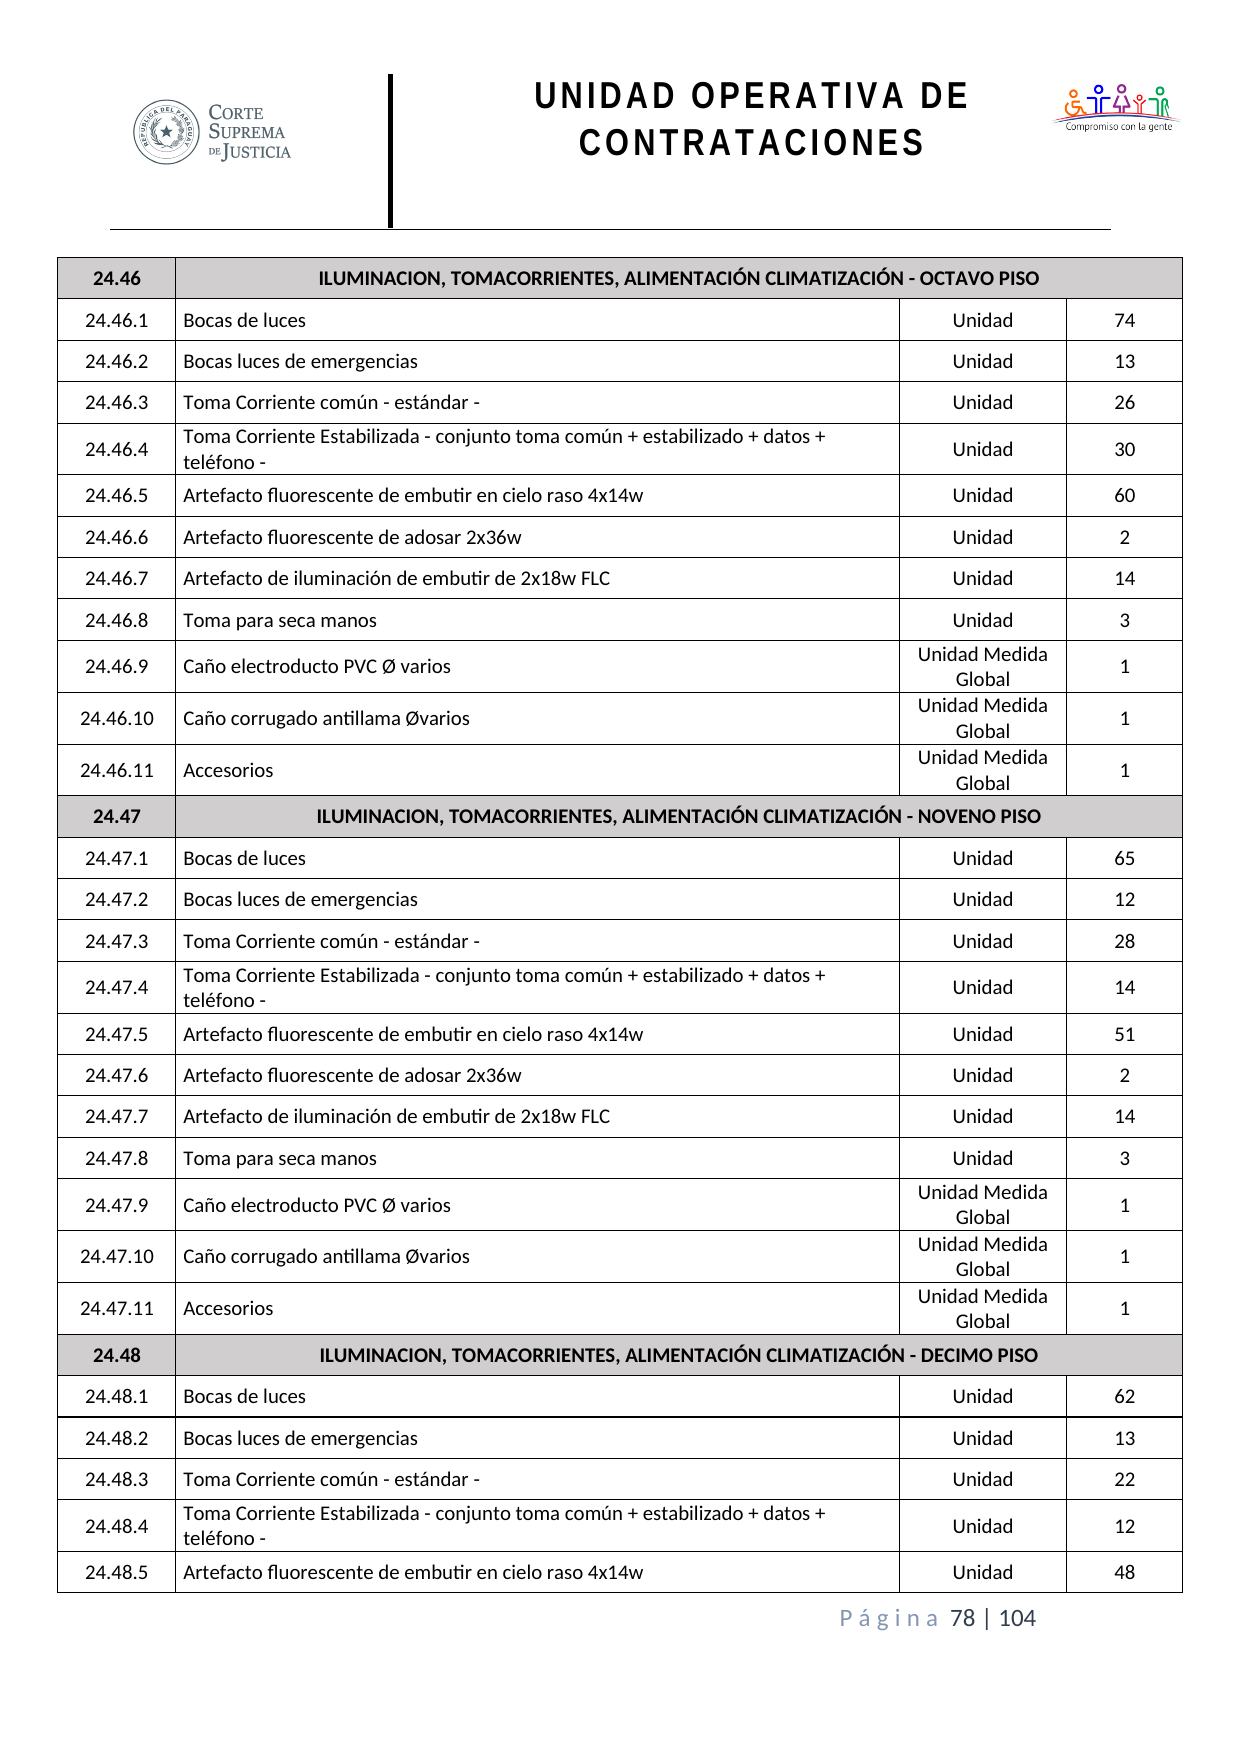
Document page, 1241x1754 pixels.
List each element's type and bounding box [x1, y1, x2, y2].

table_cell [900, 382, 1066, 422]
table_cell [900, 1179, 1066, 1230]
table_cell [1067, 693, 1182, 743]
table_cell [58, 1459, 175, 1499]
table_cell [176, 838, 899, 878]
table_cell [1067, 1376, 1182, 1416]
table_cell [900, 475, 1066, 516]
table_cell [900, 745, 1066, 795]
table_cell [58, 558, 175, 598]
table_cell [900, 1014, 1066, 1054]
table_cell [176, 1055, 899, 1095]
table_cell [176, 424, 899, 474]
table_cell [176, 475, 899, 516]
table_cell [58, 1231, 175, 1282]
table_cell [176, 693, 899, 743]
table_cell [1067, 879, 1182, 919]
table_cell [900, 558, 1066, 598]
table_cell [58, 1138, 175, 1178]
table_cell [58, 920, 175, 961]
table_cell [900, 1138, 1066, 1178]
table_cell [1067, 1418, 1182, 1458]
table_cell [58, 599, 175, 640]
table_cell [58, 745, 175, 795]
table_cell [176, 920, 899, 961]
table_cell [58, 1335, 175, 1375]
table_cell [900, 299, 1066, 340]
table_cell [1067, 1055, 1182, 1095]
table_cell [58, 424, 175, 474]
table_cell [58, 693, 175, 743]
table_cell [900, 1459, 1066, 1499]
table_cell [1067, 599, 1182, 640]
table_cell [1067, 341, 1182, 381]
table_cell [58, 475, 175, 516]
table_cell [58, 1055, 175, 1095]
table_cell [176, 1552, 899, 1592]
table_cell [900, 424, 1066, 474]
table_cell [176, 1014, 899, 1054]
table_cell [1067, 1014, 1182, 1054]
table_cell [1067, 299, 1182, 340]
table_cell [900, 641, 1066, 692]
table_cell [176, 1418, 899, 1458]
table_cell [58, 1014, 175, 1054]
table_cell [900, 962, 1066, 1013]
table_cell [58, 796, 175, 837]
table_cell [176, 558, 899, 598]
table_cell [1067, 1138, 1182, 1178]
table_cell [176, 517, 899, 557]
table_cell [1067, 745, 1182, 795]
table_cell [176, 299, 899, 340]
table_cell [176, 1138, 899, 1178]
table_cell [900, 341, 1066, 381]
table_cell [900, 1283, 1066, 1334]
picture [1050, 81, 1183, 132]
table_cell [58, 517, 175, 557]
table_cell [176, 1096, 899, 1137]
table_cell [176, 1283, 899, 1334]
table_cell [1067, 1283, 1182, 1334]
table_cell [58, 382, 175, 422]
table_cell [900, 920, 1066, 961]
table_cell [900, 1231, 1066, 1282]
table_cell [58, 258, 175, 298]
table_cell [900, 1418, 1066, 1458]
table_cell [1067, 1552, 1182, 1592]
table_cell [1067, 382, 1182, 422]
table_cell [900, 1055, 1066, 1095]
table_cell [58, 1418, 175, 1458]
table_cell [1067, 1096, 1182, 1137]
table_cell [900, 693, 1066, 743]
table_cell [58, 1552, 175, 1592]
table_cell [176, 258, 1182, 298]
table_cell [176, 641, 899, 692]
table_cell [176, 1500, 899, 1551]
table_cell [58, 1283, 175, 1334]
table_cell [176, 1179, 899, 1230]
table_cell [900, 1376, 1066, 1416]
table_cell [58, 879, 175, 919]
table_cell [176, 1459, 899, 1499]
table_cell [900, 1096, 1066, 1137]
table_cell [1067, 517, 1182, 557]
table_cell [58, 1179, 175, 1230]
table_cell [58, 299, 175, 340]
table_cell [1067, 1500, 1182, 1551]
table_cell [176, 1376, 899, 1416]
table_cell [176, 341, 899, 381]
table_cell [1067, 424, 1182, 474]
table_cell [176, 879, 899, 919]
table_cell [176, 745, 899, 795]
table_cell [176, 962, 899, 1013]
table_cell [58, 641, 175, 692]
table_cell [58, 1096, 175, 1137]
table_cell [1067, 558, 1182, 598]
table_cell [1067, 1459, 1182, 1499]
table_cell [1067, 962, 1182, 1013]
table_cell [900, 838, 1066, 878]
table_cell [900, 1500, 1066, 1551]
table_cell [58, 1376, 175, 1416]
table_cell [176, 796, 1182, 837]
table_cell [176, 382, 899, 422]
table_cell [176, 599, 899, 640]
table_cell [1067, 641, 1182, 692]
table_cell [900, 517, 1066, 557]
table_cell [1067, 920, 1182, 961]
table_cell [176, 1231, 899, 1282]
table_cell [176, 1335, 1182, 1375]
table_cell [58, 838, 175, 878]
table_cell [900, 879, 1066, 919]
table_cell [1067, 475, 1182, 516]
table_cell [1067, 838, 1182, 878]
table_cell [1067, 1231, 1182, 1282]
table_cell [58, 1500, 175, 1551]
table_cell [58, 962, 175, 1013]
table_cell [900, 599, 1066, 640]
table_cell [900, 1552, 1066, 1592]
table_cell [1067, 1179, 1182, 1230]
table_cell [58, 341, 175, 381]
picture [117, 73, 310, 191]
